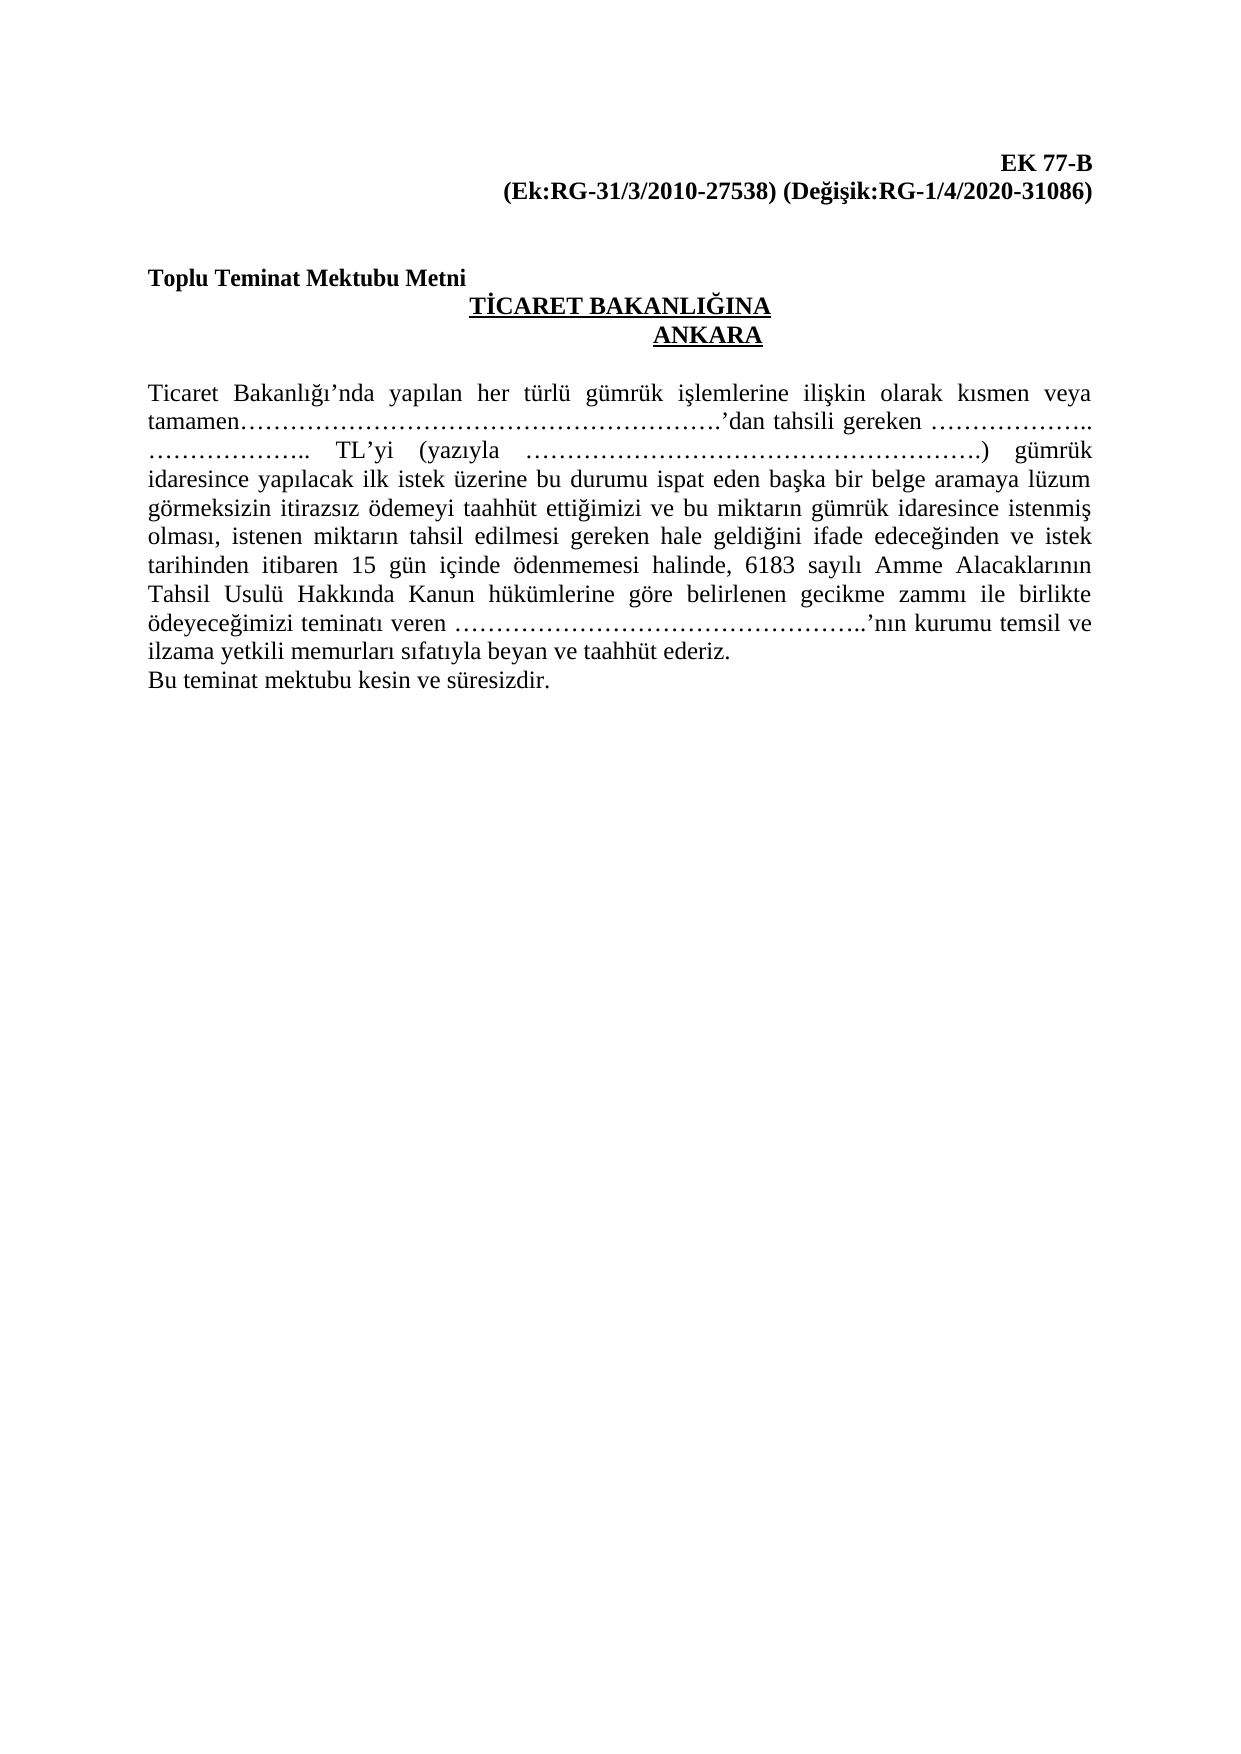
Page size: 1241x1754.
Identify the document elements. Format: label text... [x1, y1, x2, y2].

text EK 77-B [148, 148, 1093, 176]
text Bu teminat mektubu kesin ve süresizdir. [148, 665, 1093, 694]
text (Ek:RG-31/3/2010-27538) (Değişik:RG-1/4/2020-31086) [148, 176, 1093, 205]
text Toplu Teminat Mektubu Metni [148, 263, 1093, 291]
text TİCARET BAKANLIĞINA ANKARA [148, 291, 1093, 349]
text Ticaret Bakanlığı’nda yapılan her türlü gümrük işlemlerine ilişkin olarak kısmen veya tamamen………………………………………………….’dan tahsili gereken ………………..……………….. TL’yi (yazıyla ……………………………………………….) gümrük idaresince yapılacak ilk istek üzerine bu durumu ispat eden başka bir belge aramaya lüzum görmeksizin itirazsız ödemeyi taahhüt ettiğimizi ve bu miktarın gümrük idaresince istenmiş olması, istenen miktarın tahsil edilmesi gereken hale geldiğini ifade edeceğinden ve istek tarihinden itibaren 15 gün içinde ödenmemesi halinde, 6183 sayılı Amme Alacaklarının Tahsil Usulü Hakkında Kanun hükümlerine göre belirlenen gecikme zammı ile birlikte ödeyeceğimizi teminatı veren …………………………………………..’nın kurumu temsil ve ilzama yetkili memurları sıfatıyla beyan ve taahhüt ederiz. [148, 378, 1093, 665]
